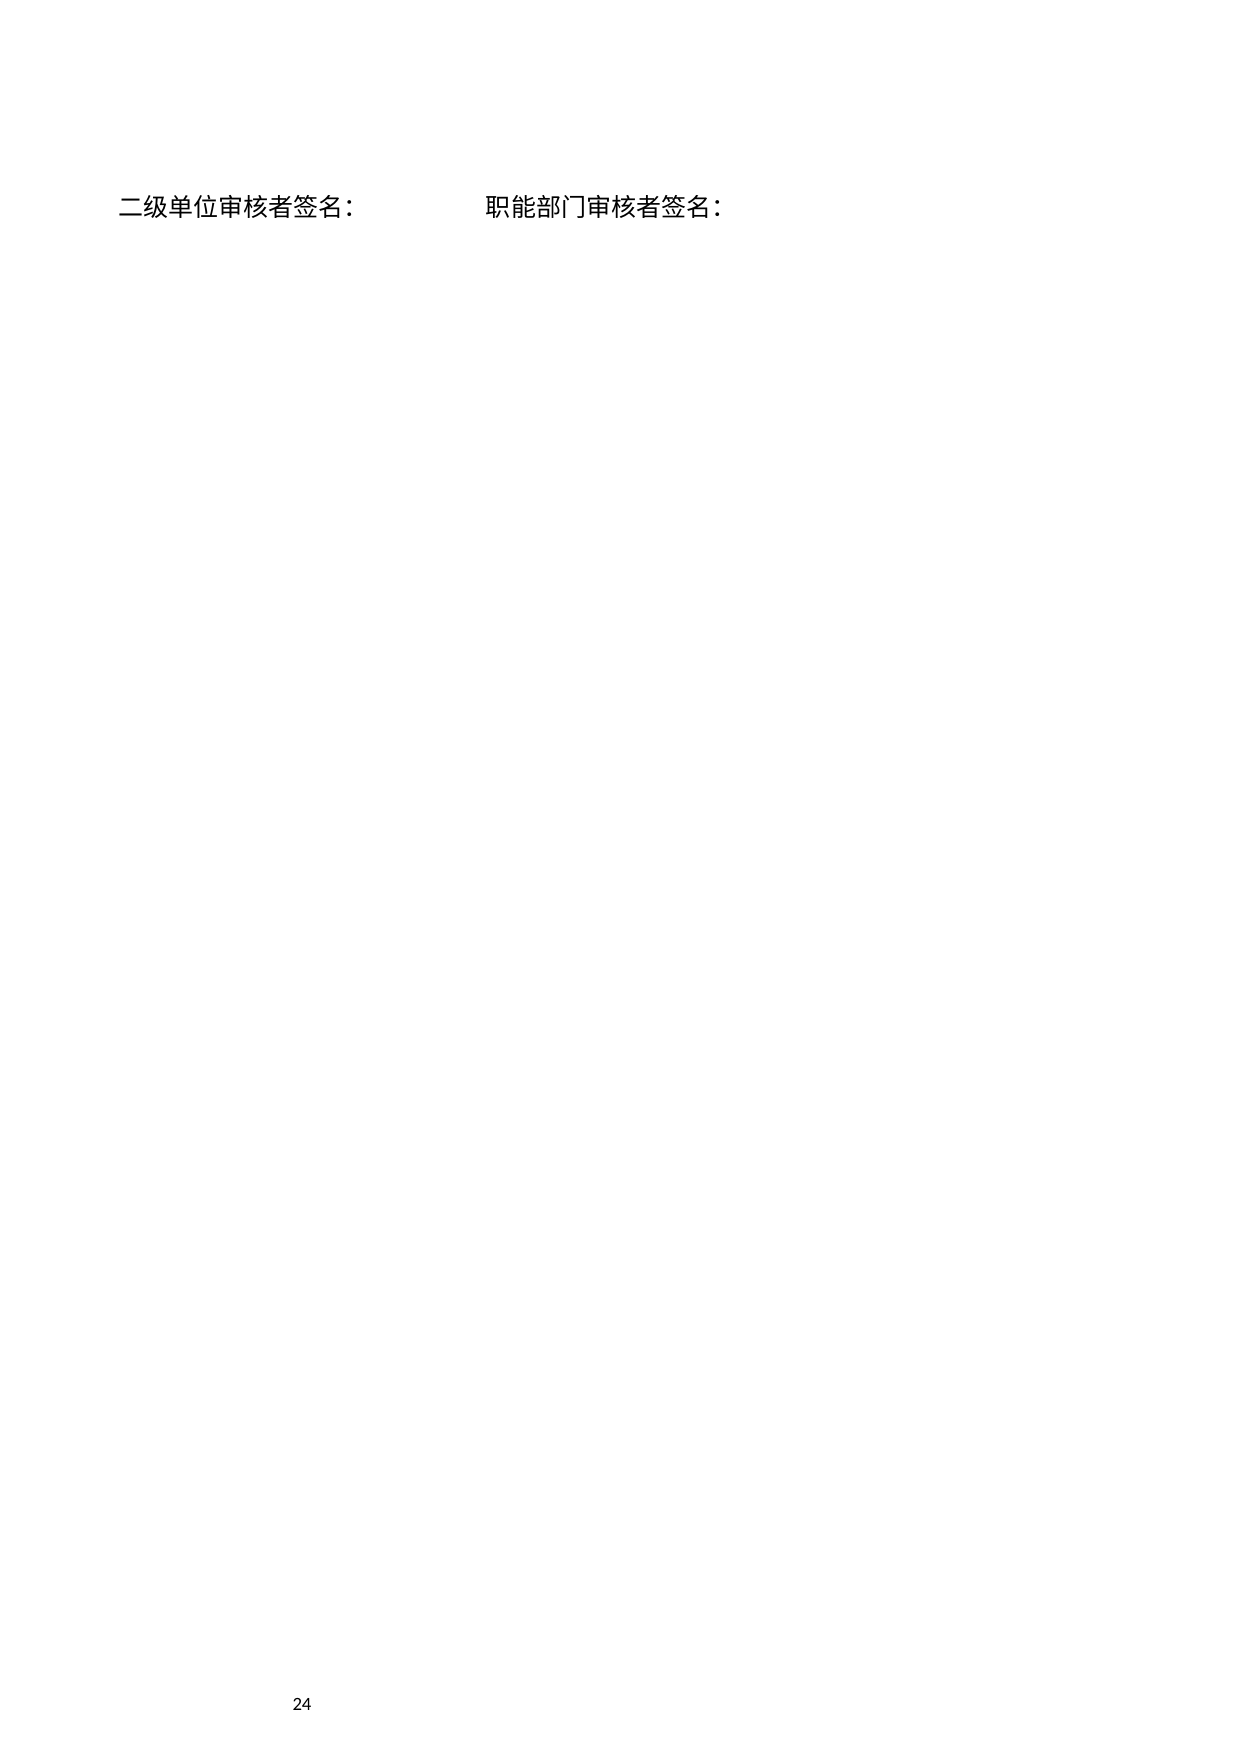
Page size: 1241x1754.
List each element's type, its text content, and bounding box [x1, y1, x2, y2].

text 二级单位审核者签名： 职能部门审核者签名： [118, 173, 1122, 238]
